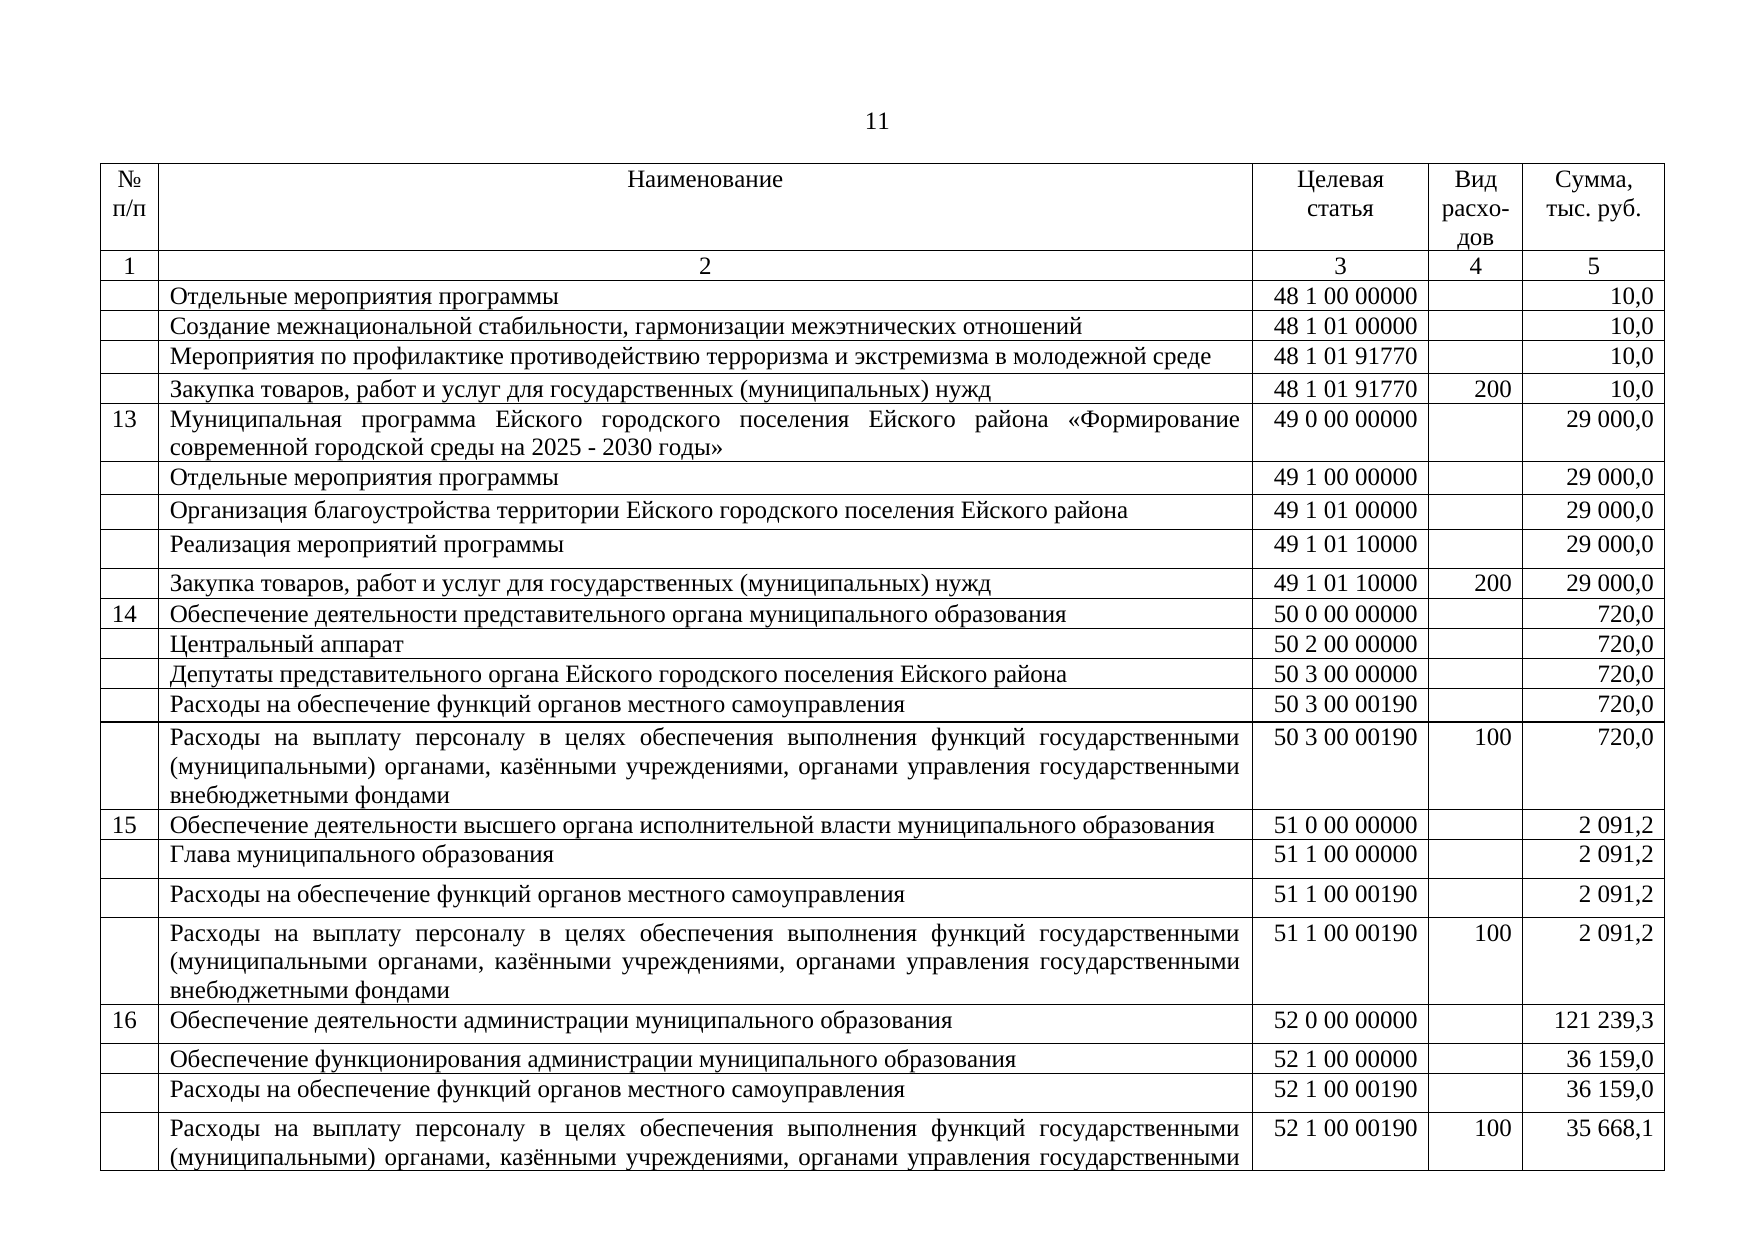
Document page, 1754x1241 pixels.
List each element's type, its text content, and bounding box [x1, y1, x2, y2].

table_cell Мероприятия по профилактике противодействию терроризма и экстремизма в молодежной среде [159, 341, 1252, 373]
table_cell [101, 918, 158, 1004]
table_cell 2 091,2 [1523, 840, 1664, 878]
table_cell [1429, 1044, 1522, 1073]
table_cell [1429, 599, 1522, 628]
table_cell 50 0 00 00000 [1253, 599, 1428, 628]
table_cell 49 0 00 00000 [1253, 404, 1428, 461]
table_header Наименование [159, 164, 1252, 250]
table_cell 16 [101, 1005, 158, 1043]
table_cell 2 091,2 [1523, 810, 1664, 838]
table_cell 48 1 01 91770 [1253, 374, 1428, 403]
table_header Целевая статья [1253, 164, 1428, 250]
table_cell [1429, 1074, 1522, 1112]
table_cell 200 [1429, 569, 1522, 598]
table_cell Расходы на обеспечение функций органов местного самоуправления [159, 879, 1252, 917]
table_cell 52 1 00 00000 [1253, 1044, 1428, 1073]
table_cell Обеспечение функционирования администрации муниципального образования [159, 1044, 1252, 1073]
table_cell [1429, 659, 1522, 688]
table_cell 200 [1429, 374, 1522, 403]
table_cell Расходы на обеспечение функций органов местного самоуправления [159, 1074, 1252, 1112]
table_cell [1429, 840, 1522, 878]
table_cell Закупка товаров, работ и услуг для государственных (муниципальных) нужд [159, 569, 1252, 598]
table_cell 4 [1429, 251, 1522, 280]
table_cell 50 3 00 00190 [1253, 689, 1428, 721]
table_cell 29 000,0 [1523, 404, 1664, 461]
table_cell 49 1 00 00000 [1253, 462, 1428, 494]
table_cell [101, 341, 158, 373]
table_cell Организация благоустройства территории Ейского городского поселения Ейского района [159, 495, 1252, 528]
table_cell [101, 311, 158, 340]
table_cell 51 1 00 00000 [1253, 840, 1428, 878]
table_cell 51 1 00 00190 [1253, 918, 1428, 1004]
table_cell Расходы на выплату персоналу в целях обеспечения выполнения функций государственными (муниципальными органами, казёнными учреждениями, органами управления государственными внебюджетными фондами [159, 918, 1252, 1004]
table_cell 48 1 01 91770 [1253, 341, 1428, 373]
table_cell 10,0 [1523, 341, 1664, 373]
table_cell [1429, 495, 1522, 528]
table_cell [1429, 281, 1522, 310]
table_cell 36 159,0 [1523, 1074, 1664, 1112]
table_cell 720,0 [1523, 723, 1664, 809]
table_cell 5 [1523, 251, 1664, 280]
table_cell 29 000,0 [1523, 569, 1664, 598]
table_cell Закупка товаров, работ и услуг для государственных (муниципальных) нужд [159, 374, 1252, 403]
table_cell 35 668,1 [1523, 1113, 1664, 1170]
table_cell 48 1 00 00000 [1253, 281, 1428, 310]
table_cell [1429, 404, 1522, 461]
table_cell 2 091,2 [1523, 879, 1664, 917]
table_cell 14 [101, 599, 158, 628]
table_cell [101, 629, 158, 658]
table_cell 48 1 01 00000 [1253, 311, 1428, 340]
table_cell [101, 530, 158, 567]
table_cell 3 [1253, 251, 1428, 280]
table_cell 13 [101, 404, 158, 461]
table_cell Расходы на обеспечение функций органов местного самоуправления [159, 689, 1252, 721]
table_cell [1429, 530, 1522, 567]
table_cell 15 [101, 810, 158, 838]
table_cell 29 000,0 [1523, 495, 1664, 528]
table_cell 52 1 00 00190 [1253, 1074, 1428, 1112]
table_cell Обеспечение деятельности представительного органа муниципального образования [159, 599, 1252, 628]
table_cell [101, 879, 158, 917]
table_cell Отдельные мероприятия программы [159, 462, 1252, 494]
table_cell 720,0 [1523, 629, 1664, 658]
table_cell [1429, 689, 1522, 721]
table_cell 49 1 01 10000 [1253, 530, 1428, 567]
table_cell [1429, 629, 1522, 658]
table_cell 51 0 00 00000 [1253, 810, 1428, 838]
table_cell [101, 462, 158, 494]
table_cell 2 [159, 251, 1252, 280]
table_cell Муниципальная программа Ейского городского поселения Ейского района «Формирование современной городской среды на 2025 - 2030 годы» [159, 404, 1252, 461]
table_cell [101, 659, 158, 688]
table_cell [101, 495, 158, 528]
table_cell Центральный аппарат [159, 629, 1252, 658]
table_cell 51 1 00 00190 [1253, 879, 1428, 917]
table_cell Депутаты представительного органа Ейского городского поселения Ейского района [159, 659, 1252, 688]
table_cell Обеспечение деятельности администрации муниципального образования [159, 1005, 1252, 1043]
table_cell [159, 1113, 1252, 1170]
table_cell 10,0 [1523, 374, 1664, 403]
table_cell [101, 374, 158, 403]
table_cell 50 2 00 00000 [1253, 629, 1428, 658]
table_cell 100 [1429, 918, 1522, 1004]
table_cell [1429, 810, 1522, 838]
table_cell [1429, 879, 1522, 917]
table_cell Реализация мероприятий программы [159, 530, 1252, 567]
table_cell [101, 569, 158, 598]
table_cell [101, 689, 158, 721]
table_cell 52 1 00 00190 [1253, 1113, 1428, 1170]
table_cell [101, 723, 158, 809]
table_cell Создание межнациональной стабильности, гармонизации межэтнических отношений [159, 311, 1252, 340]
table_cell Отдельные мероприятия программы [159, 281, 1252, 310]
table_cell 50 3 00 00190 [1253, 723, 1428, 809]
table_cell 52 0 00 00000 [1253, 1005, 1428, 1043]
table_cell 2 091,2 [1523, 918, 1664, 1004]
table_cell [101, 281, 158, 310]
table_cell 29 000,0 [1523, 530, 1664, 567]
table_cell [101, 840, 158, 878]
table_cell 50 3 00 00000 [1253, 659, 1428, 688]
table_cell 100 [1429, 723, 1522, 809]
table_cell [101, 1074, 158, 1112]
table_header Вид расхо-дов [1429, 164, 1522, 250]
table_cell 121 239,3 [1523, 1005, 1664, 1043]
table_cell [101, 1044, 158, 1073]
table_header Сумма, тыс. руб. [1523, 164, 1664, 250]
table_cell 49 1 01 00000 [1253, 495, 1428, 528]
table_cell [1429, 462, 1522, 494]
table_cell [1429, 1005, 1522, 1043]
table_cell [1429, 311, 1522, 340]
table_cell 29 000,0 [1523, 462, 1664, 494]
table_cell 720,0 [1523, 599, 1664, 628]
table_cell 1 [101, 251, 158, 280]
table_cell Глава муниципального образования [159, 840, 1252, 878]
table_cell 10,0 [1523, 311, 1664, 340]
table_cell [101, 1113, 158, 1170]
table_cell 49 1 01 10000 [1253, 569, 1428, 598]
table_cell 10,0 [1523, 281, 1664, 310]
table_header № п/п [101, 164, 158, 250]
table_cell 720,0 [1523, 659, 1664, 688]
table_cell Обеспечение деятельности высшего органа исполнительной власти муниципального образования [159, 810, 1252, 838]
table_cell 36 159,0 [1523, 1044, 1664, 1073]
table_cell 720,0 [1523, 689, 1664, 721]
table_cell [1429, 341, 1522, 373]
table_cell 100 [1429, 1113, 1522, 1170]
